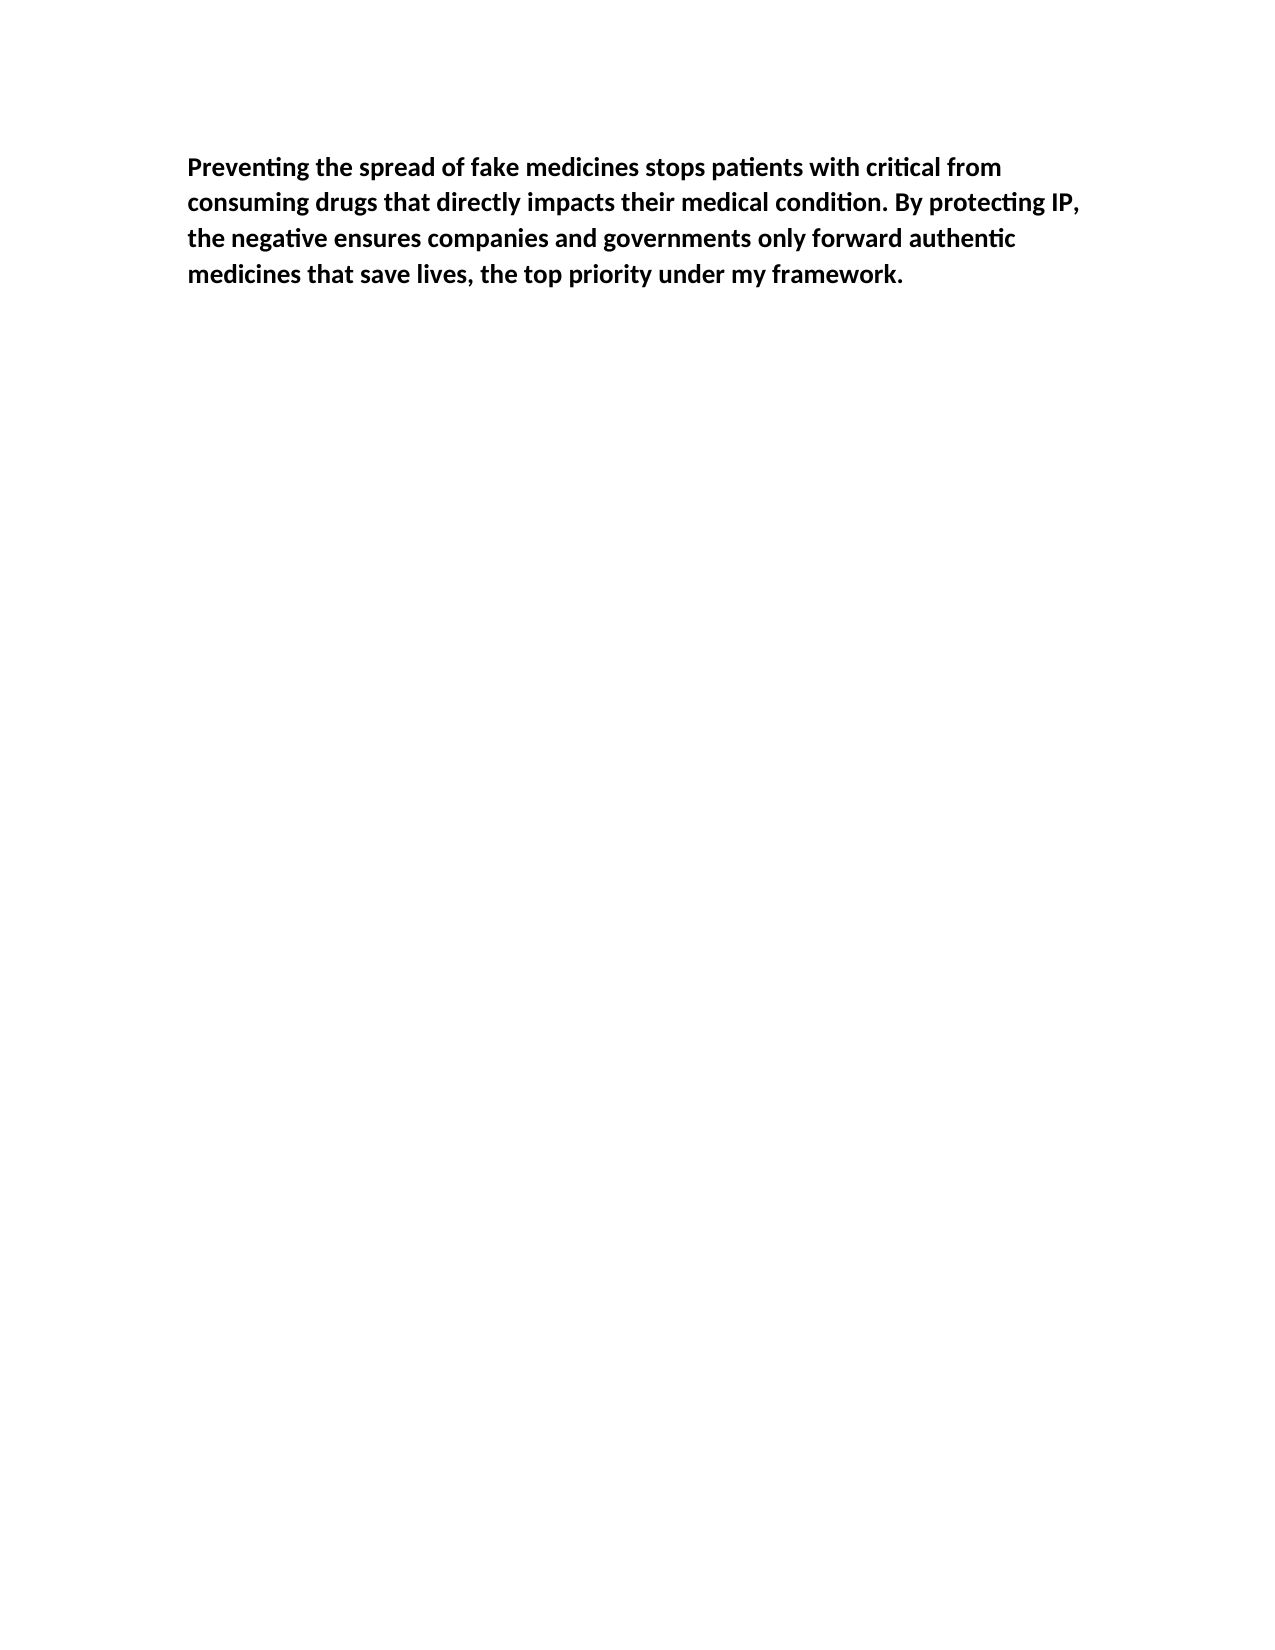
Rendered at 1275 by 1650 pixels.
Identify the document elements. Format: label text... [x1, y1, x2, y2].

subtitle Preventing the spread of fake medicines stops patients with critical from consuming drugs that directly impacts their medical condition. By protecting IP, the negative ensures companies and governments only forward authentic medicines that save lives, the top priority under my framework. [187, 150, 1087, 290]
